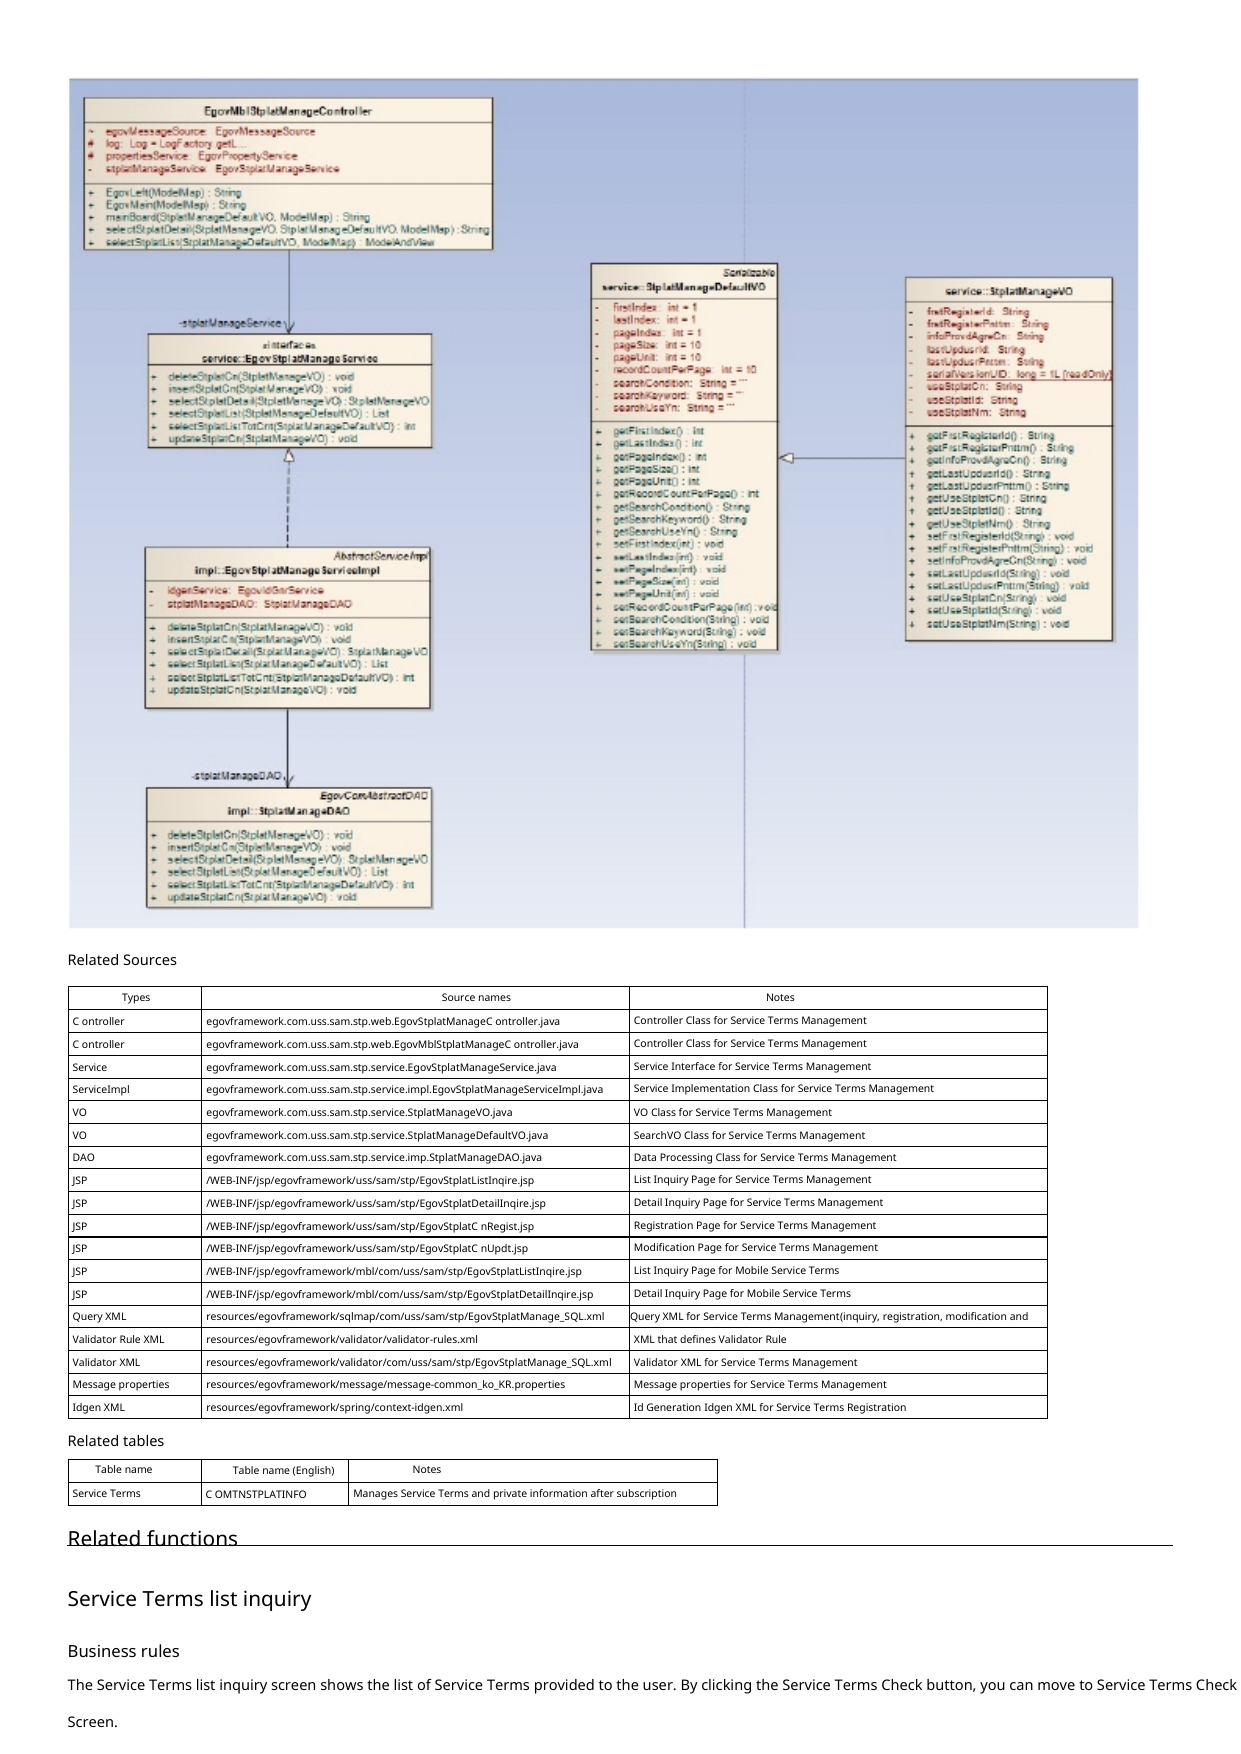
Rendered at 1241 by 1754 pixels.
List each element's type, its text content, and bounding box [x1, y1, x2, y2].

text Related functions [67, 1528, 1240, 1551]
text The Service Terms list inquiry screen shows the list of Service Terms provided to the user. By clicking the Service Terms Check button, you can move to Service Terms Check Screen. [67, 1661, 1240, 1735]
text Related Sources [67, 954, 1240, 969]
text Business rules [67, 1643, 1240, 1661]
picture [68, 76, 1140, 930]
text Related tables [67, 1434, 1240, 1449]
text Service Terms list inquiry [67, 1589, 1240, 1611]
